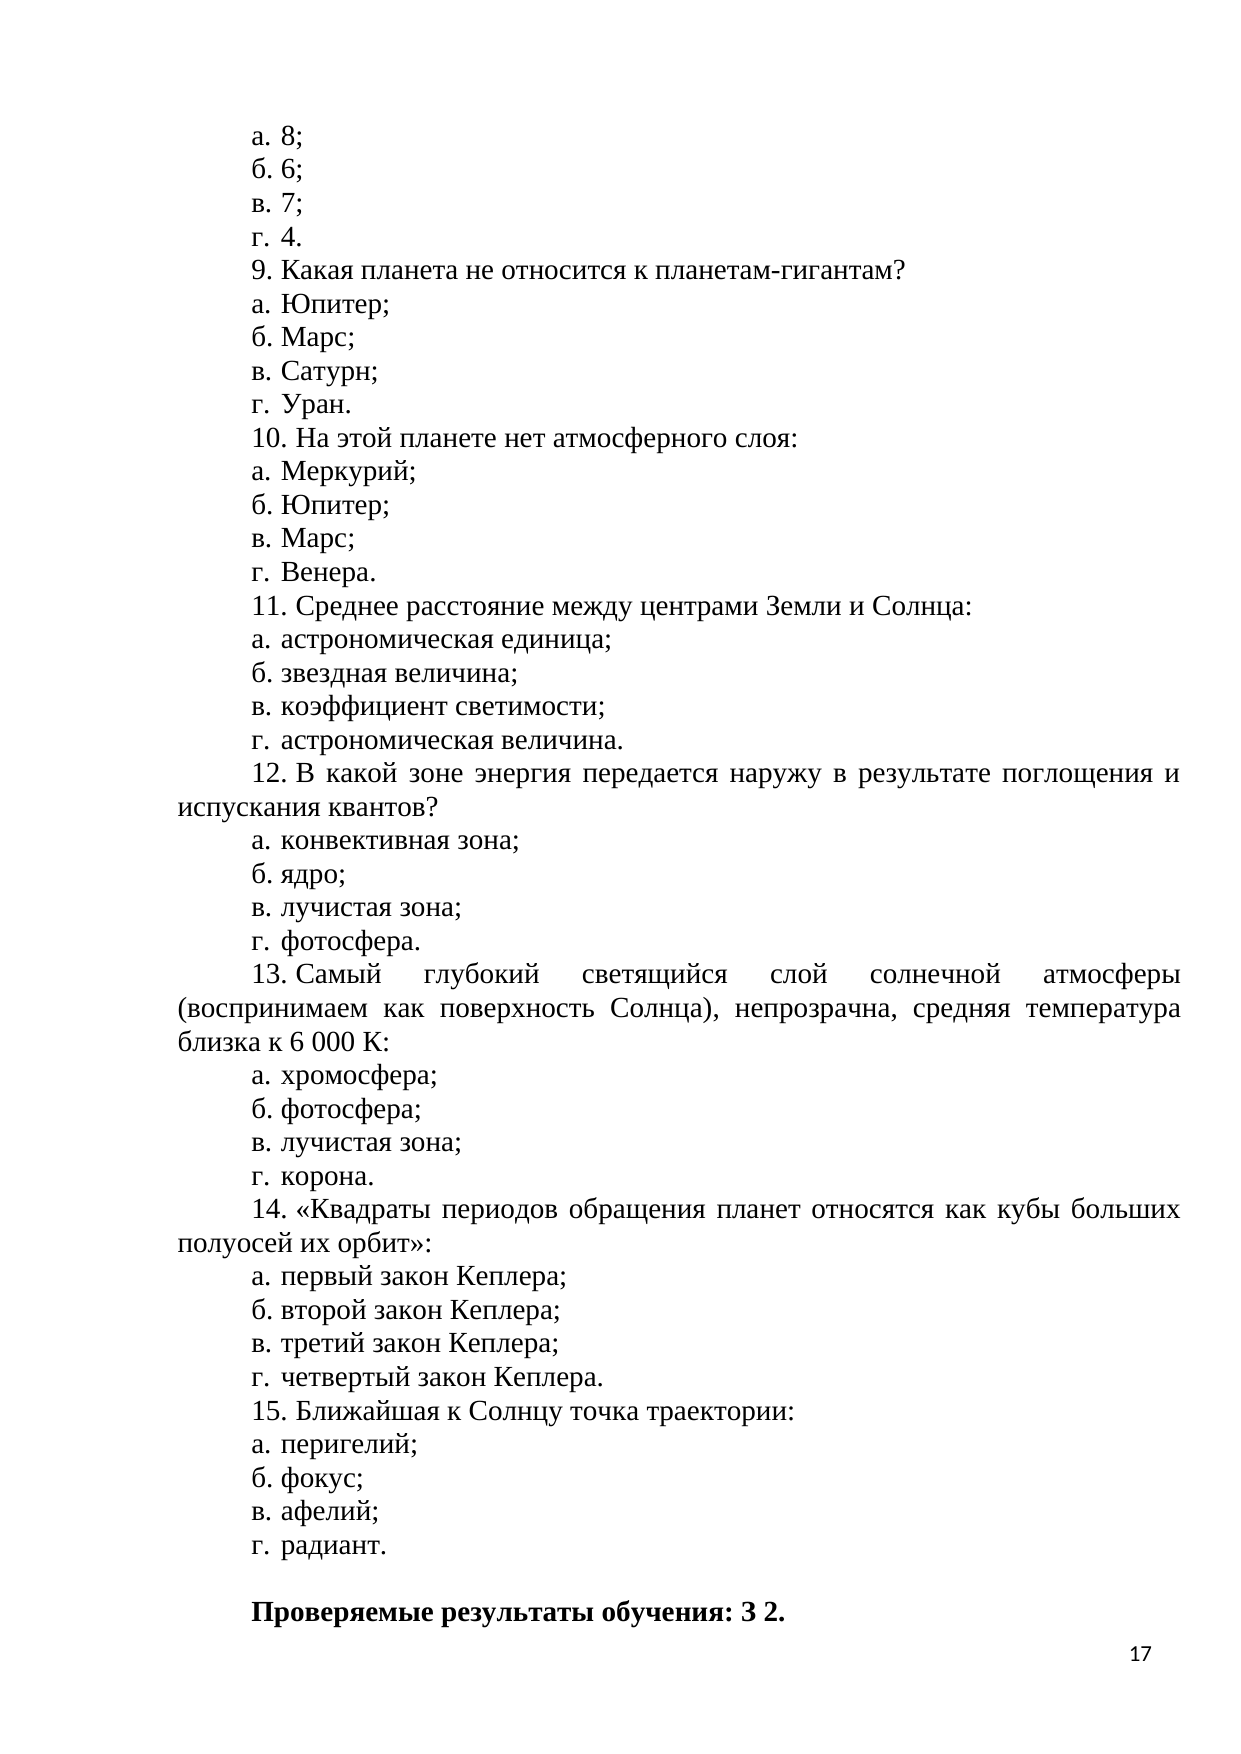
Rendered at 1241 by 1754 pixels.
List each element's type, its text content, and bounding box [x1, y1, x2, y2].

list второй закон Кеплера; [177, 1292, 1181, 1326]
list Сатурн; [177, 353, 1181, 386]
list Венера. [177, 554, 1181, 588]
list Уран. [177, 386, 1181, 420]
list фотосфера; [177, 1091, 1181, 1124]
list фокус; [177, 1460, 1181, 1493]
list Юпитер; [177, 487, 1181, 521]
list астрономическая единица; [177, 621, 1181, 655]
list Марс; [177, 319, 1181, 353]
list 7; [177, 185, 1181, 219]
list Юпитер; [177, 286, 1181, 319]
list конвективная зона; [177, 822, 1181, 856]
list Меркурий; [177, 453, 1181, 487]
list фотосфера. [177, 923, 1181, 957]
list перигелий; [177, 1426, 1181, 1460]
text Проверяемые результаты обучения: З 2. [177, 1594, 1152, 1627]
list Какая планета не относится к планетам-гигантам? [177, 252, 1181, 286]
list хромосфера; [177, 1057, 1181, 1091]
list корона. [177, 1158, 1181, 1191]
list первый закон Кеплера; [177, 1258, 1181, 1292]
list ядро; [177, 856, 1181, 889]
list Среднее расстояние между центрами Земли и Солнца: [177, 588, 1181, 621]
list Ближайшая к Солнцу точка траектории: [177, 1393, 1181, 1426]
list третий закон Кеплера; [177, 1326, 1181, 1359]
list 8; [177, 118, 1181, 152]
list Марс; [177, 521, 1181, 554]
list На этой планете нет атмосферного слоя: [177, 420, 1181, 453]
list астрономическая величина. [177, 722, 1181, 755]
list 4. [177, 219, 1181, 252]
list В какой зоне энергия передается наружу в результате поглощения и испускания квантов? [177, 755, 1181, 822]
list радиант. [251, 1527, 1181, 1560]
list Самый глубокий светящийся слой солнечной атмосферы (воспринимаем как поверхность Солнца), непрозрачна, средняя температура близка к 6 000 К: [177, 957, 1181, 1057]
list лучистая зона; [177, 889, 1181, 923]
list коэффициент светимости; [177, 688, 1181, 722]
list лучистая зона; [177, 1124, 1181, 1158]
list четвертый закон Кеплера. [177, 1359, 1181, 1393]
list 6; [177, 152, 1181, 185]
list афелий; [177, 1493, 1181, 1527]
list звездная величина; [177, 655, 1181, 688]
list «Квадраты периодов обращения планет относятся как кубы больших полуосей их орбит»: [177, 1191, 1181, 1258]
